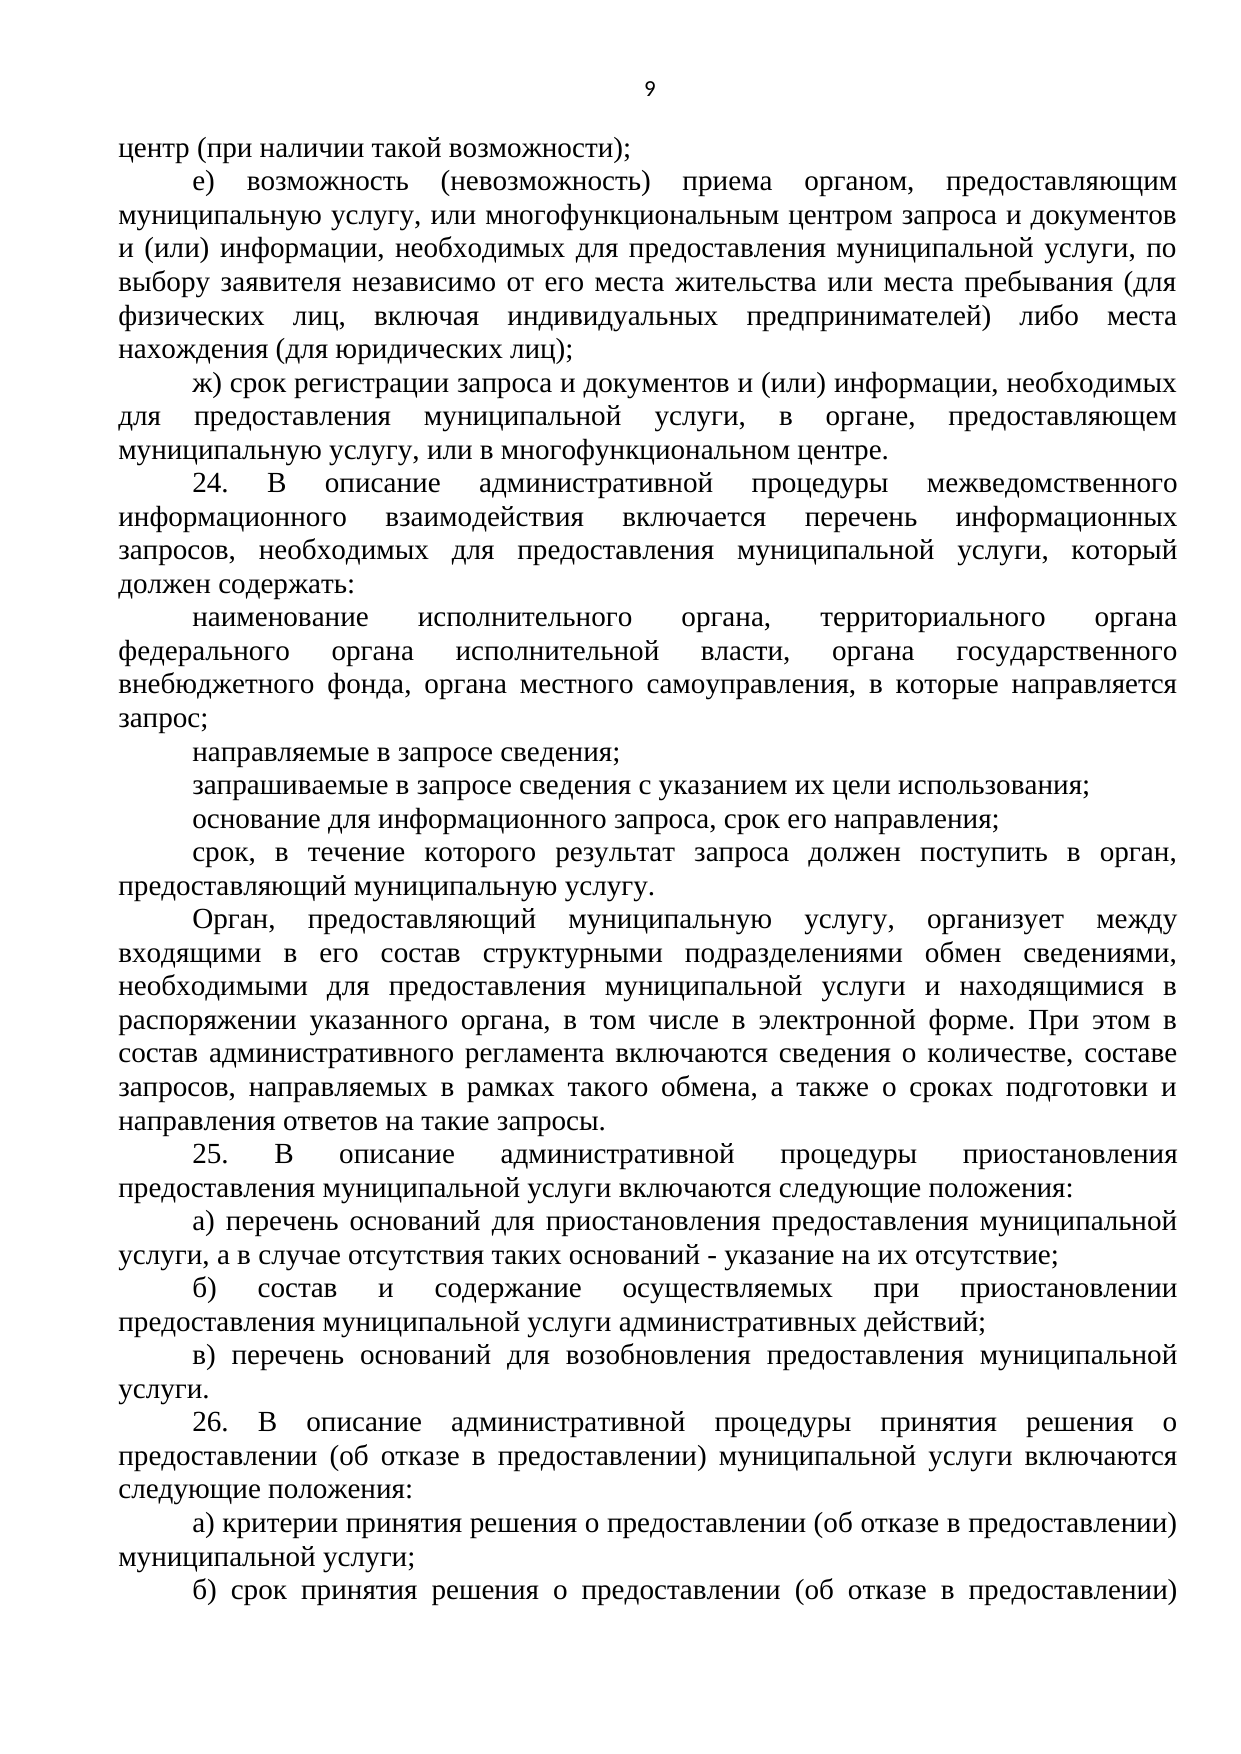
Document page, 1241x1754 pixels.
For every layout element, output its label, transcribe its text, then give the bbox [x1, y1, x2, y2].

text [118, 130, 1178, 163]
text в) перечень оснований для возобновления предоставления муниципальной услуги. [118, 1337, 1178, 1404]
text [118, 1572, 1178, 1606]
text б) состав и содержание осуществляемых при приостановлении предоставления муниципальной услуги административных действий; [118, 1270, 1178, 1337]
text 24. В описание административной процедуры межведомственного информационного взаимодействия включается перечень информационных запросов, необходимых для предоставления муниципальной услуги, который должен содержать: [118, 465, 1178, 599]
text а) перечень оснований для приостановления предоставления муниципальной услуги, а в случае отсутствия таких оснований - указание на их отсутствие; [118, 1203, 1178, 1270]
text запрашиваемые в запросе сведения с указанием их цели использования; [118, 767, 1178, 801]
text Орган, предоставляющий муниципальную услугу, организует между входящими в его состав структурными подразделениями обмен сведениями, необходимыми для предоставления муниципальной услуги и находящимися в распоряжении указанного органа, в том числе в электронной форме. При этом в состав административного регламента включаются сведения о количестве, составе запросов, направляемых в рамках такого обмена, а также о сроках подготовки и направления ответов на такие запросы. [118, 901, 1178, 1136]
text а) критерии принятия решения о предоставлении (об отказе в предоставлении) муниципальной услуги; [118, 1505, 1178, 1572]
text 25. В описание административной процедуры приостановления предоставления муниципальной услуги включаются следующие положения: [118, 1136, 1178, 1203]
text 26. В описание административной процедуры принятия решения о предоставлении (об отказе в предоставлении) муниципальной услуги включаются следующие положения: [118, 1404, 1178, 1505]
text е) возможность (невозможность) приема органом, предоставляющим муниципальную услугу, или многофункциональным центром запроса и документов и (или) информации, необходимых для предоставления муниципальной услуги, по выбору заявителя независимо от его места жительства или места пребывания (для физических лиц, включая индивидуальных предпринимателей) либо места нахождения (для юридических лиц); [118, 163, 1178, 365]
text направляемые в запросе сведения; [118, 734, 1178, 767]
text ж) срок регистрации запроса и документов и (или) информации, необходимых для предоставления муниципальной услуги, в органе, предоставляющем муниципальную услугу, или в многофункциональном центре. [118, 365, 1178, 465]
text основание для информационного запроса, срок его направления; [118, 801, 1178, 834]
text срок, в течение которого результат запроса должен поступить в орган, предоставляющий муниципальную услугу. [118, 834, 1178, 901]
text наименование исполнительного органа, территориального органа федерального органа исполнительной власти, органа государственного внебюджетного фонда, органа местного самоуправления, в которые направляется запрос; [118, 599, 1178, 734]
